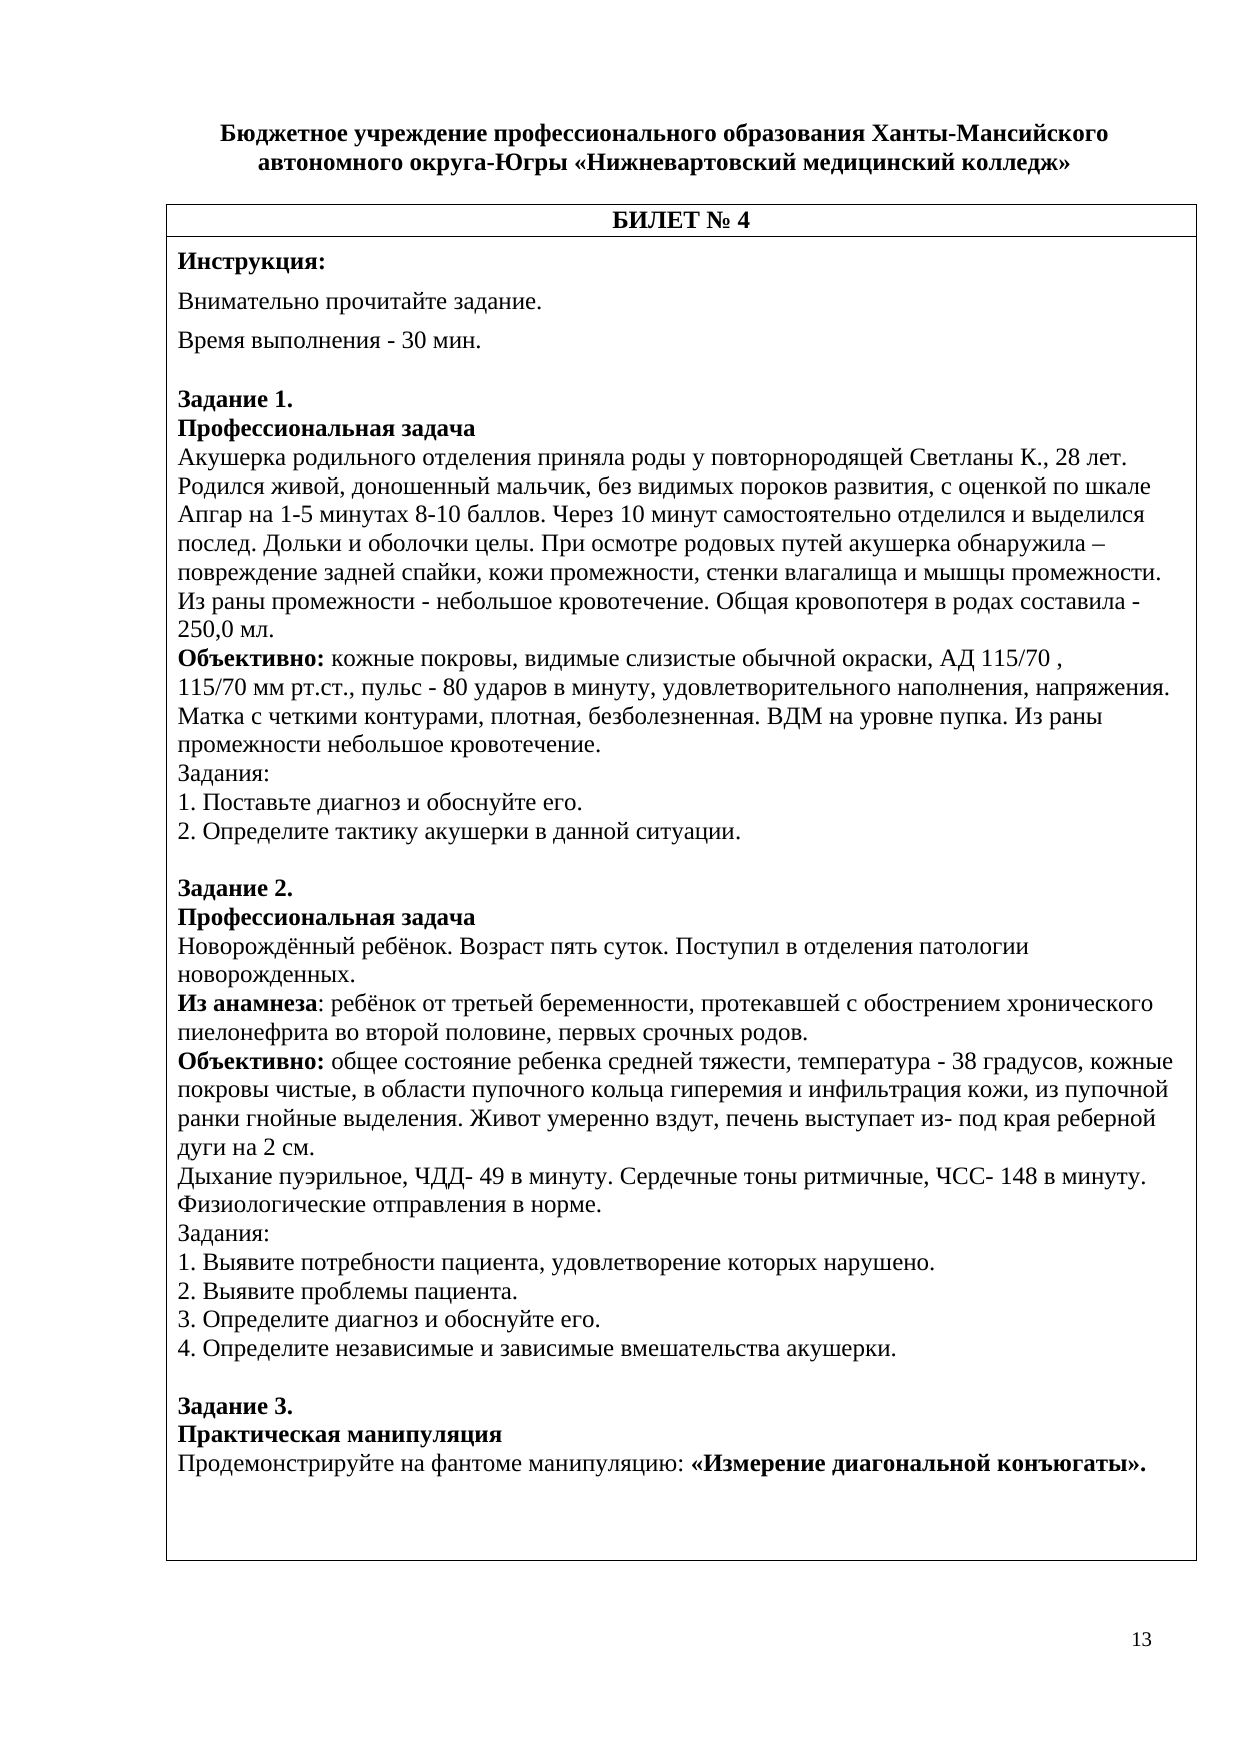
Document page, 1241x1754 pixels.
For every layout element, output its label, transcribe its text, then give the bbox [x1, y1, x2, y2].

table_cell Инструкция: Внимательно прочитайте задание. Время выполнения - 30 мин. Задание 1. Профессиональная задача Акушерка родильного отделения приняла роды у повторнородящей Светланы К., 28 лет. Родился живой, доношенный мальчик, без видимых пороков развития, с оценкой по шкале Апгар на 1-5 минутах 8-10 баллов. Через 10 минут самостоятельно отделился и выделился послед. Дольки и оболочки целы. При осмотре родовых путей акушерка обнаружила – повреждение задней спайки, кожи промежности, стенки влагалища и мышцы промежности. Из раны промежности - небольшое кровотечение. Общая кровопотеря в родах составила - 250,0 мл. Объективно: кожные покровы, видимые слизистые обычной окраски, АД 115/70 , 115/70 мм рт.ст., пульс - 80 ударов в минуту, удовлетворительного наполнения, напряжения. Матка с четкими контурами, плотная, безболезненная. ВДМ на уровне пупка. Из раны промежности небольшое кровотечение. Задания: 1. Поставьте диагноз и обоснуйте его. 2. Определите тактику акушерки в данной ситуации. Задание 2. Профессиональная задача Новорождённый ребёнок. Возраст пять суток. Поступил в отделения патологии новорожденных. Из анамнеза: ребёнок от третьей беременности, протекавшей с обострением хронического пиелонефрита во второй половине, первых срочных родов. Объективно: общее состояние ребенка средней тяжести, температура - 38 градусов, кожные покровы чистые, в области пупочного кольца гиперемия и инфильтрация кожи, из пупочной ранки гнойные выделения. Живот умеренно вздут, печень выступает из- под края реберной дуги на 2 см. Дыхание пуэрильное, ЧДД- 49 в минуту. Сердечные тоны ритмичные, ЧСС- 148 в минуту. Физиологические отправления в норме. Задания: 1. Выявите потребности пациента, удовлетворение которых нарушено. 2. Выявите проблемы пациента. 3. Определите диагноз и обоснуйте его. 4. Определите независимые и зависимые вмешательства акушерки. Задание 3. Практическая манипуляция Продемонстрируйте на фантоме манипуляцию: «Измерение диагональной конъюгаты». [167, 237, 1196, 1560]
table_header БИЛЕТ № 4 [167, 205, 1196, 236]
text Бюджетное учреждение профессионального образования Ханты-Мансийского автономного округа-Югры «Нижневартовский медицинский колледж» [177, 118, 1152, 176]
